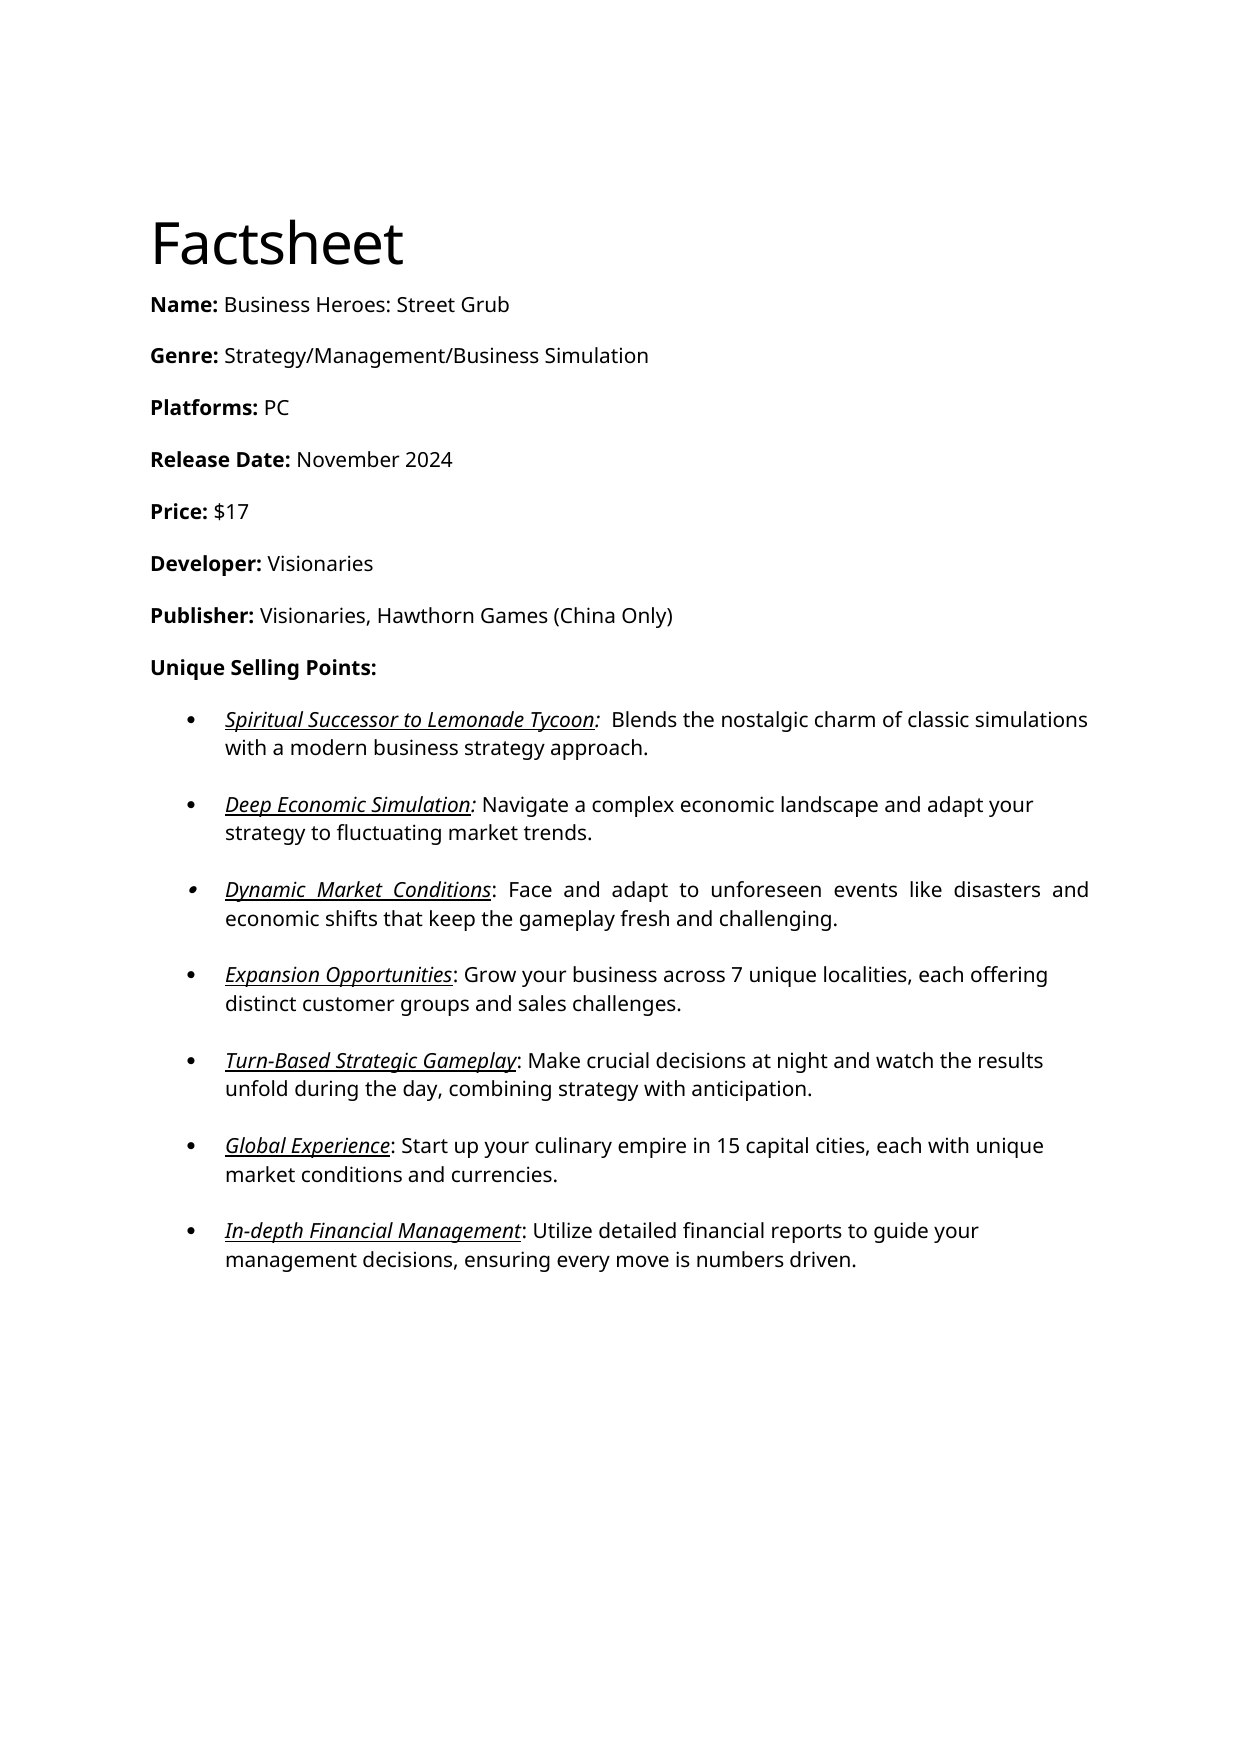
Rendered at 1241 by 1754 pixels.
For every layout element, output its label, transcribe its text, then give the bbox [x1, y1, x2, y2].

list Dynamic Market Conditions: Face and adapt to unforeseen events like disasters and economic shifts that keep the gameplay fresh and challenging. [187, 875, 1090, 932]
text Unique Selling Points: [150, 653, 1090, 681]
title Factsheet [150, 202, 1090, 281]
text Release Date: November 2024 [150, 445, 1090, 474]
text Platforms: PC [150, 393, 1090, 422]
list Spiritual Successor to Lemonade Tycoon: Blends the nostalgic charm of classic simulations with a modern business strategy approach. [187, 705, 1090, 790]
text Developer: Visionaries [150, 549, 1090, 577]
list Global Experience: Start up your culinary empire in 15 capital cities, each with unique market conditions and currencies. [187, 1131, 1090, 1188]
text Publisher: Visionaries, Hawthorn Games (China Only) [150, 601, 1090, 629]
list Expansion Opportunities: Grow your business across 7 unique localities, each offering distinct customer groups and sales challenges. [187, 961, 1090, 1046]
text Name: Business Heroes: Street Grub [150, 290, 1090, 318]
list In-depth Financial Management: Utilize detailed financial reports to guide your management decisions, ensuring every move is numbers driven. [187, 1217, 1090, 1273]
text Genre: Strategy/Management/Business Simulation [150, 342, 1090, 370]
list Deep Economic Simulation: Navigate a complex economic landscape and adapt your strategy to fluctuating market trends. [187, 790, 1090, 875]
list Turn-Based Strategic Gameplay: Make crucial decisions at night and watch the results unfold during the day, combining strategy with anticipation. [187, 1046, 1090, 1131]
text Price: $17 [150, 497, 1090, 526]
